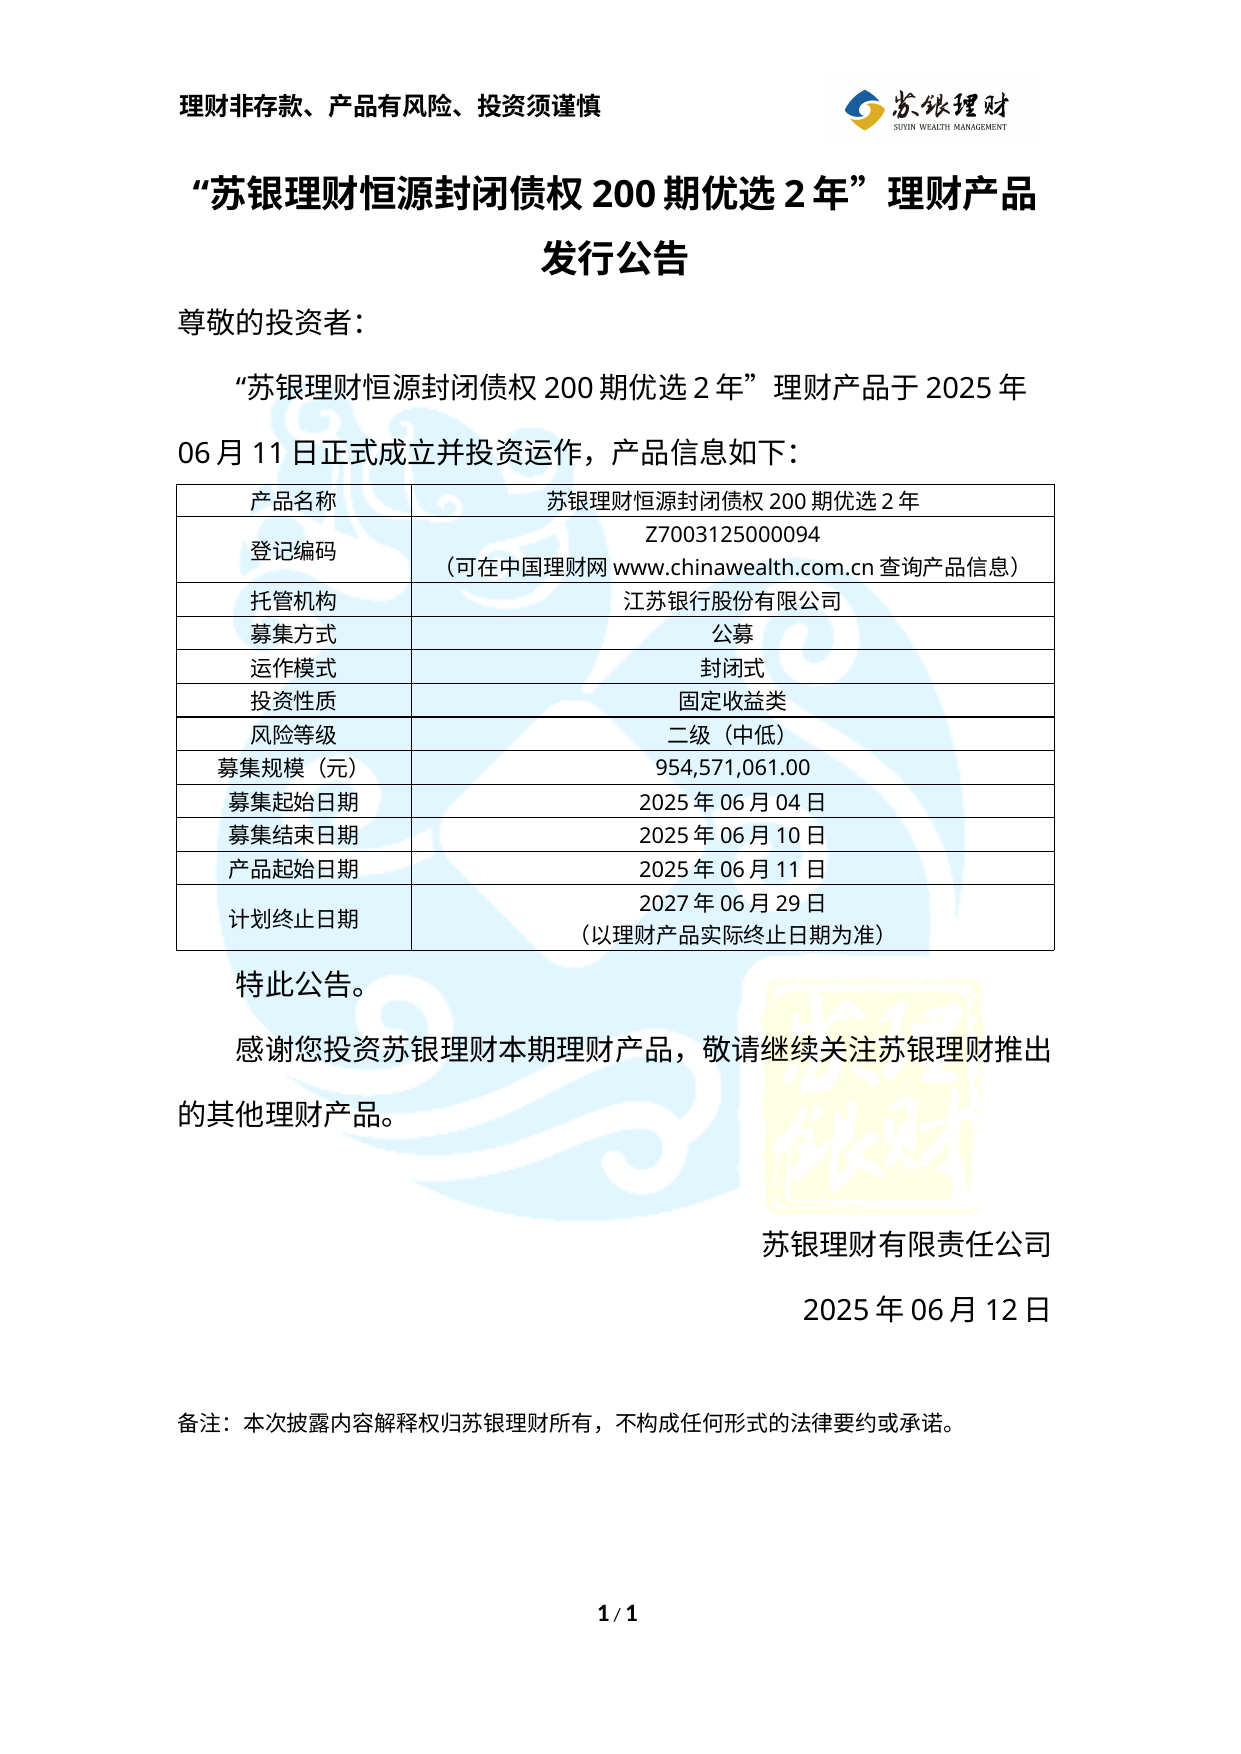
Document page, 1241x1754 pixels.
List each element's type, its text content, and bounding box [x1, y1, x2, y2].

text 备注：本次披露内容解释权归苏银理财所有，不构成任何形式的法律要约或承诺。 [177, 1405, 1053, 1438]
table_cell 登记编码 [177, 517, 411, 582]
text 苏银理财有限责任公司 [177, 1210, 1053, 1275]
table_cell 产品起始日期 [177, 852, 411, 884]
table_cell 2025年06月10日 [412, 818, 1054, 851]
table_cell 公募 [412, 617, 1054, 649]
table_cell 募集结束日期 [177, 818, 411, 851]
table_cell 江苏银行股份有限公司 [412, 583, 1054, 616]
text “苏银理财恒源封闭债权200期优选2年”理财产品发行公告 [177, 158, 1053, 288]
text 2025年06月12日 [177, 1275, 1053, 1340]
table_cell 固定收益类 [412, 684, 1054, 716]
table_cell 计划终止日期 [177, 885, 411, 950]
table_header 苏银理财恒源封闭债权200期优选2年 [412, 485, 1054, 516]
table_cell 封闭式 [412, 650, 1054, 683]
table_cell 二级（中低） [412, 718, 1054, 750]
table_cell 投资性质 [177, 684, 411, 716]
table_cell 2025年06月04日 [412, 785, 1054, 817]
table_cell 2027年06月29日 （以理财产品实际终止日期为准） [412, 885, 1054, 950]
picture [820, 73, 1039, 143]
table_cell 954,571,061.00 [412, 751, 1054, 783]
text 感谢您投资苏银理财本期理财产品，敬请继续关注苏银理财推出的其他理财产品。 [177, 1015, 1053, 1145]
text 尊敬的投资者： [177, 288, 1053, 353]
table_header 产品名称 [177, 485, 411, 516]
table_cell 募集规模（元） [177, 751, 411, 783]
text “苏银理财恒源封闭债权200期优选2年”理财产品于2025年06月11日正式成立并投资运作，产品信息如下： [177, 353, 1053, 483]
table_cell 募集方式 [177, 617, 411, 649]
table_cell 运作模式 [177, 650, 411, 683]
table_cell 2025年06月11日 [412, 852, 1054, 884]
table_cell 募集起始日期 [177, 785, 411, 817]
text 特此公告。 [177, 951, 1053, 1015]
table_cell Z7003125000094 （可在中国理财网www.chinawealth.com.cn查询产品信息） [412, 517, 1054, 582]
table_cell 风险等级 [177, 718, 411, 750]
table_cell 托管机构 [177, 583, 411, 616]
